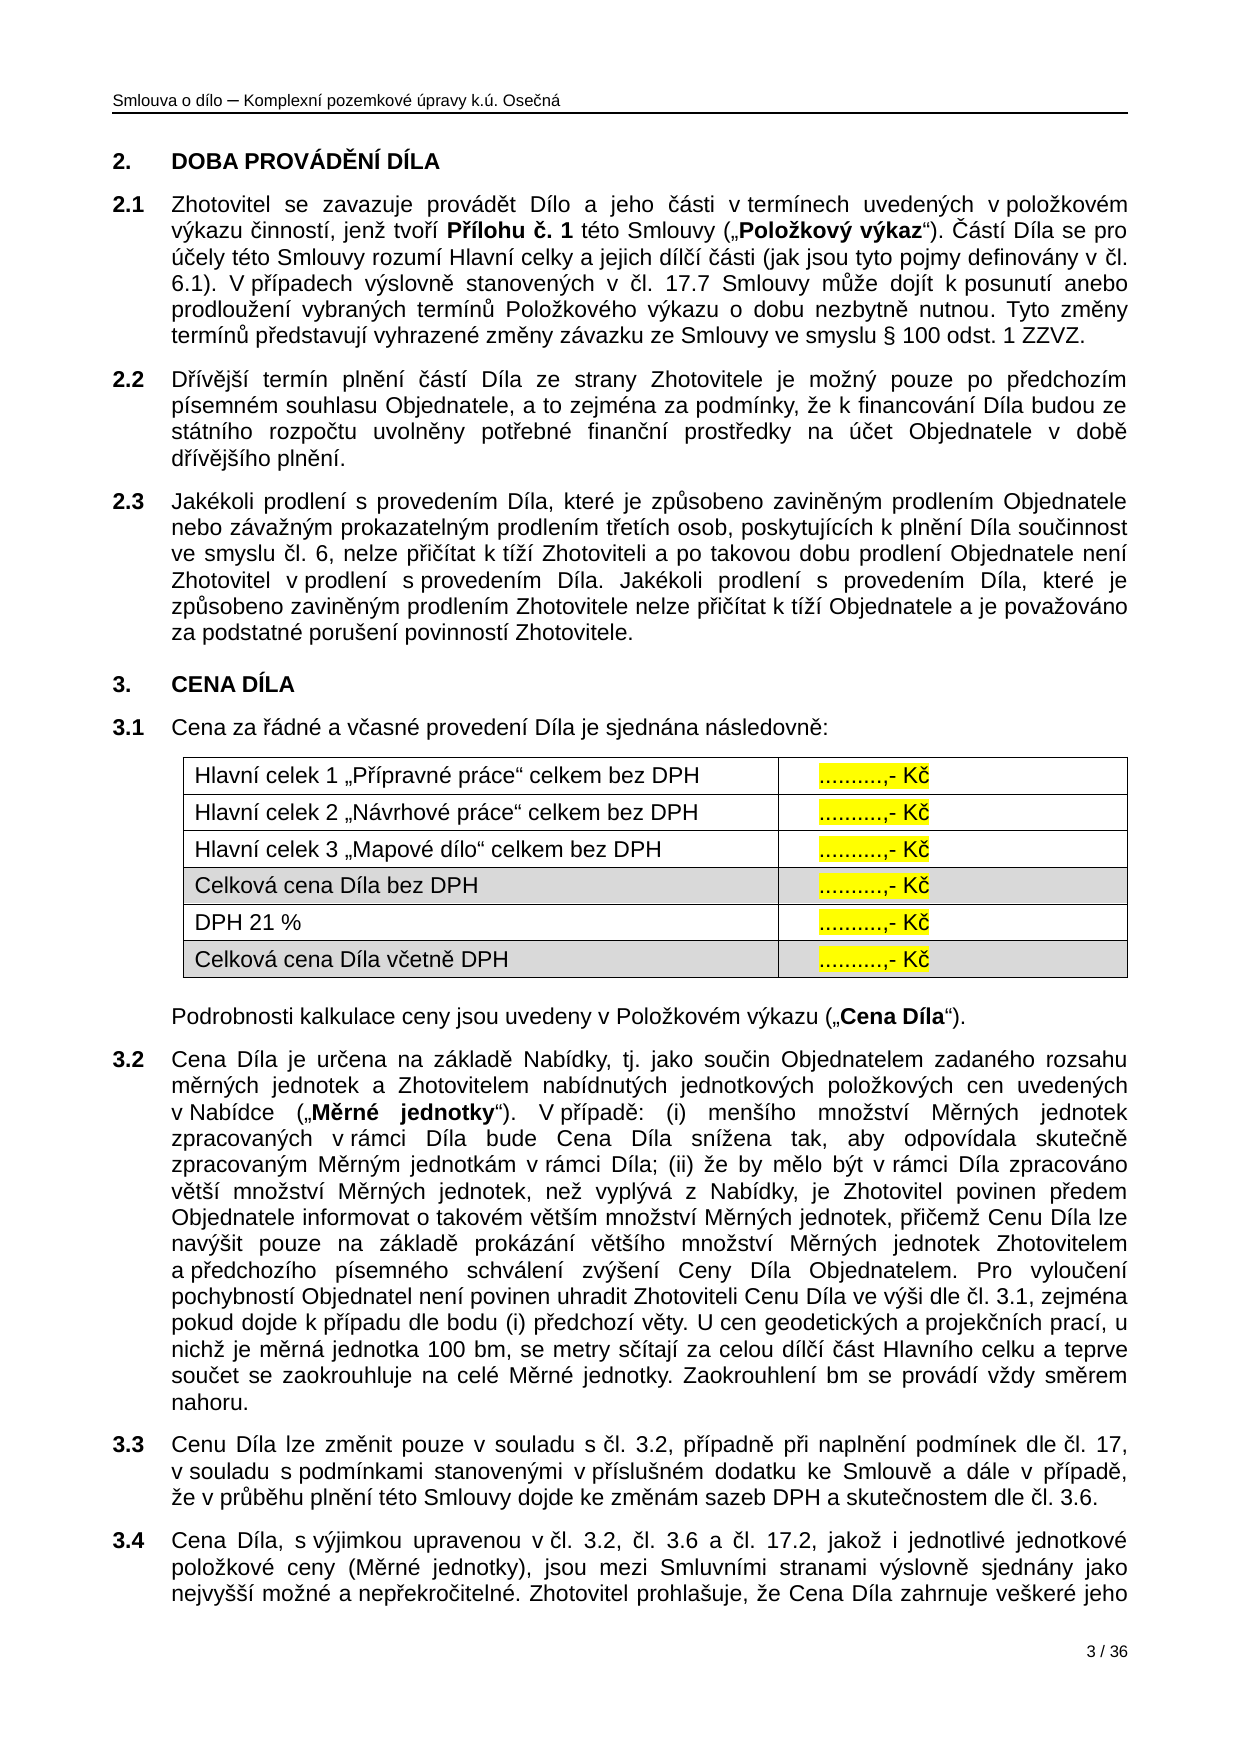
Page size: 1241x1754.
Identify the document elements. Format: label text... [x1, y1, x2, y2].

text Cenu Díla lze změnit pouze v souladu s čl. 3.2, případně při naplnění podmínek dle čl. 17, v souladu s podmínkami stanovenými v příslušném dodatku ke Smlouvě a dále v případě, že v průběhu plnění této Smlouvy dojde ke změnám sazeb DPH a skutečnostem dle čl. 3.6. [112, 1431, 1128, 1511]
text Dřívější termín plnění částí Díla ze strany Zhotovitele je možný pouze po předchozím písemném souhlasu Objednatele, a to zejména za podmínky, že k financování Díla budou ze státního rozpočtu uvolněny potřebné finanční prostředky na účet Objednatele v době dřívějšího plnění. [112, 366, 1128, 471]
table_cell ..........,- Kč [779, 868, 1127, 903]
table_cell ..........,- Kč [779, 905, 1127, 940]
table_cell Celková cena Díla bez DPH [184, 868, 778, 903]
table_cell Hlavní celek 2 „Návrhové práce“ celkem bez DPH [184, 795, 778, 830]
table_cell Celková cena Díla včetně DPH [184, 941, 778, 977]
table_cell ..........,- Kč [779, 941, 1127, 977]
table_header Hlavní celek 1 „Přípravné práce“ celkem bez DPH [184, 758, 778, 793]
text Doba PROVÁDĚNÍ díla [112, 148, 1128, 174]
text Zhotovitel se zavazuje provádět Dílo a jeho části v termínech uvedených v položkovém výkazu činností, jenž tvoří Přílohu č. 1 této Smlouvy („Položkový výkaz“). Částí Díla se pro účely této Smlouvy rozumí Hlavní celky a jejich dílčí části (jak jsou tyto pojmy definovány v čl. 6.1). V případech výslovně stanovených v čl. 17.7 Smlouvy může dojít k posunutí anebo prodloužení vybraných termínů Položkového výkazu o dobu nezbytně nutnou. Tyto změny termínů představují vyhrazené změny závazku ze Smlouvy ve smyslu § 100 odst. 1 ZZVZ. [112, 191, 1128, 349]
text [112, 1527, 1128, 1606]
text Cena za řádné a včasné provedení Díla je sjednána následovně: [112, 714, 1128, 740]
list Podrobnosti kalkulace ceny jsou uvedeny v Položkovém výkazu („Cena Díla“). [171, 1003, 1128, 1029]
table_cell ..........,- Kč [779, 795, 1127, 830]
text Cena Díla je určena na základě Nabídky, tj. jako součin Objednatelem zadaného rozsahu měrných jednotek a Zhotovitelem nabídnutých jednotkových položkových cen uvedených v Nabídce („Měrné jednotky“). V případě: (i) menšího množství Měrných jednotek zpracovaných v rámci Díla bude Cena Díla snížena tak, aby odpovídala skutečně zpracovaným Měrným jednotkám v rámci Díla; (ii) že by mělo být v rámci Díla zpracováno větší množství Měrných jednotek, než vyplývá z Nabídky, je Zhotovitel povinen předem Objednatele informovat o takovém větším množství Měrných jednotek, přičemž Cenu Díla lze navýšit pouze na základě prokázání většího množství Měrných jednotek Zhotovitelem a předchozího písemného schválení zvýšení Ceny Díla Objednatelem. Pro vyloučení pochybností Objednatel není povinen uhradit Zhotoviteli Cenu Díla ve výši dle čl. 3.1, zejména pokud dojde k případu dle bodu (i) předchozí věty. U cen geodetických a projekčních prací, u nichž je měrná jednotka 100 bm, se metry sčítají za celou dílčí část Hlavního celku a teprve součet se zaokrouhluje na celé Měrné jednotky. Zaokrouhlení bm se provádí vždy směrem nahoru. [112, 1046, 1128, 1415]
table_cell DPH 21 % [184, 905, 778, 940]
table_cell ..........,- Kč [779, 831, 1127, 867]
text Cena díla [112, 671, 1128, 697]
table_header ..........,- Kč [779, 758, 1127, 793]
table_cell Hlavní celek 3 „Mapové dílo“ celkem bez DPH [184, 831, 778, 867]
text Jakékoli prodlení s provedením Díla, které je způsobeno zaviněným prodlením Objednatele nebo závažným prokazatelným prodlením třetích osob, poskytujících k plnění Díla součinnost ve smyslu čl. 6, nelze přičítat k tíží Zhotoviteli a po takovou dobu prodlení Objednatele není Zhotovitel v prodlení s provedením Díla. Jakékoli prodlení s provedením Díla, které je způsobeno zaviněným prodlením Zhotovitele nelze přičítat k tíží Objednatele a je považováno za podstatné porušení povinností Zhotovitele. [112, 488, 1128, 646]
